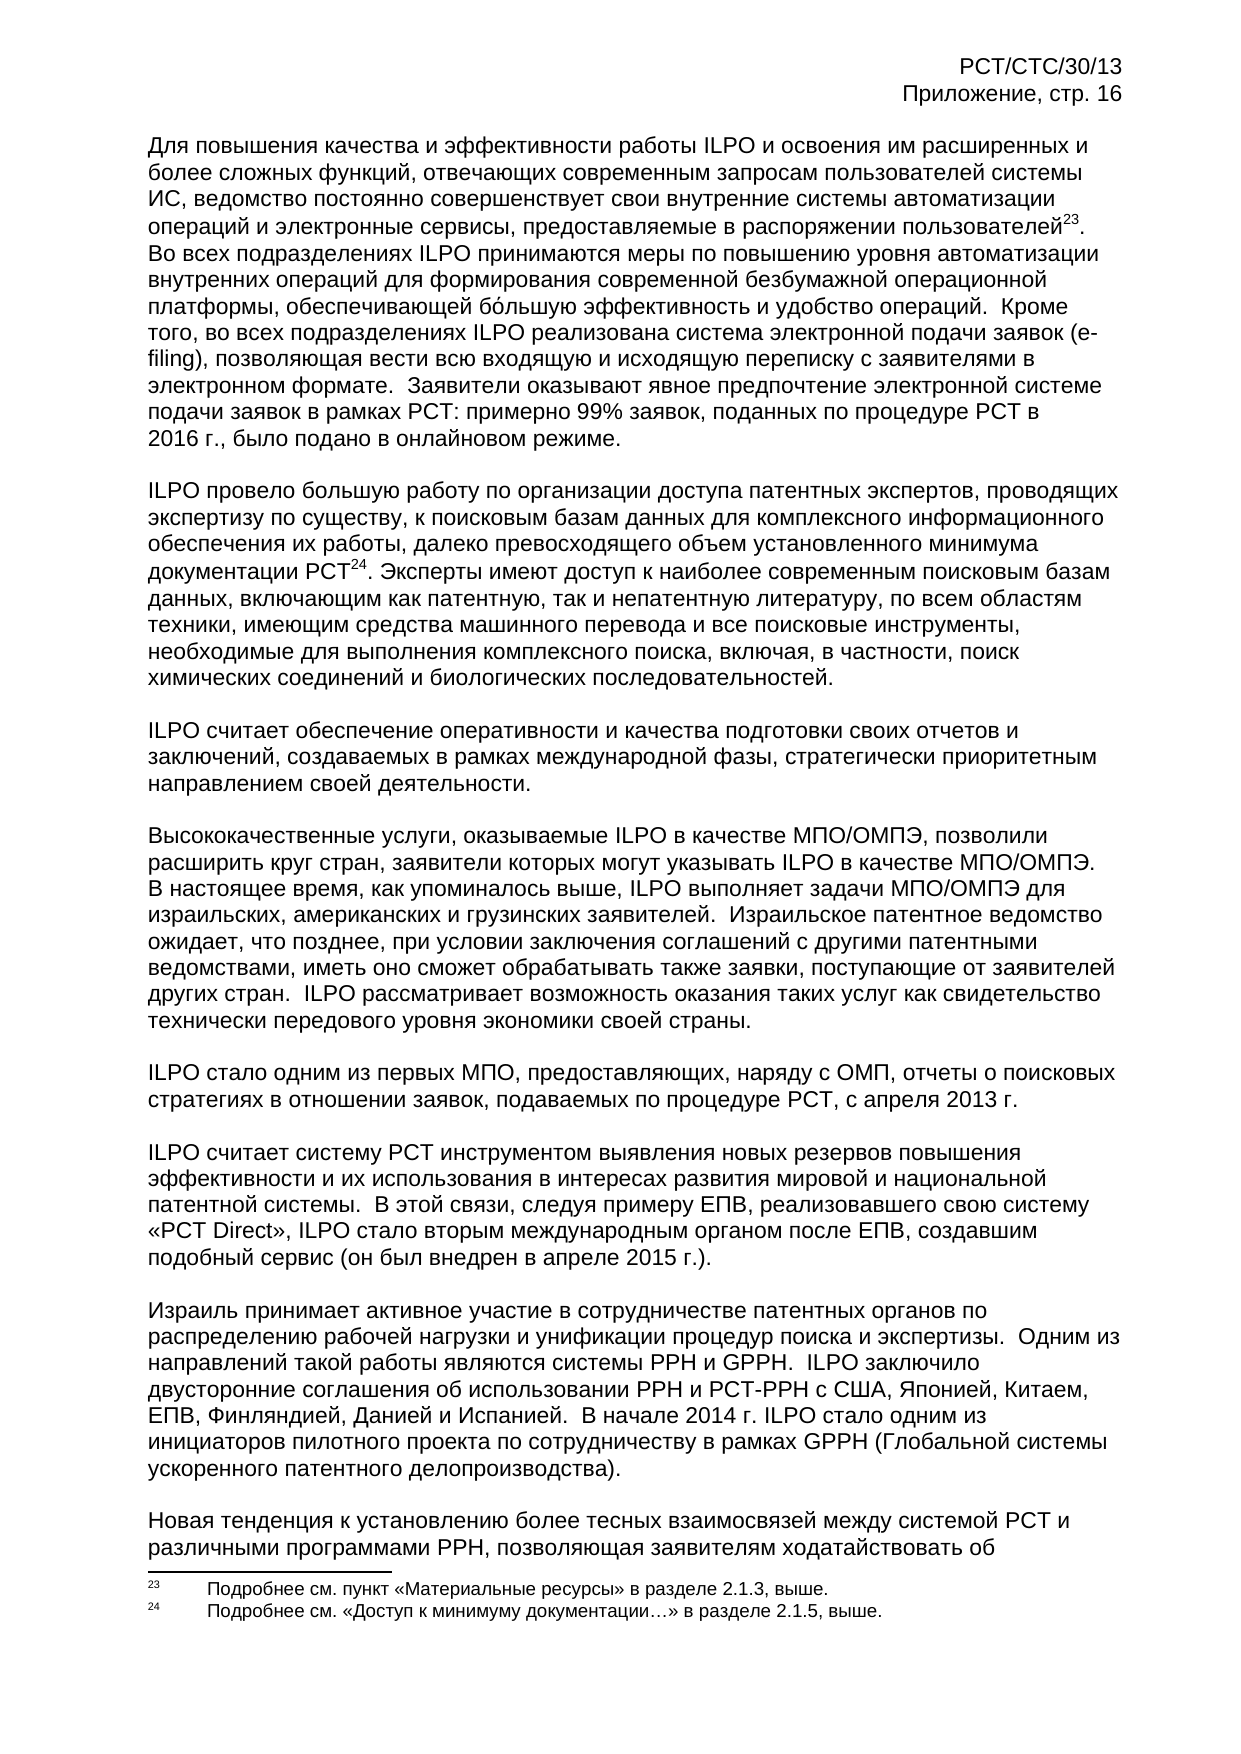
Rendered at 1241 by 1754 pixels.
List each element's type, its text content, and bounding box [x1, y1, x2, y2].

text ILPO считает обеспечение оперативности и качества подготовки своих отчетов и заключений, создаваемых в рамках международной фазы, стратегически приоритетным направлением своей деятельности. [148, 717, 1122, 796]
text ILPO провело большую работу по организации доступа патентных экспертов, проводящих экспертизу по существу, к поисковым базам данных для комплексного информационного обеспечения их работы, далеко превосходящего объем установленного минимума документации PCT. Эксперты имеют доступ к наиболее современным поисковым базам данных, включающим как патентную, так и непатентную литературу, по всем областям техники, имеющим средства машинного перевода и все поисковые инструменты, необходимые для выполнения комплексного поиска, включая, в частности, поиск химических соединений и биологических последовательностей. [148, 477, 1122, 690]
text ILPO стало одним из первых МПО, предоставляющих, наряду с ОМП, отчеты о поисковых стратегиях в отношении заявок, подаваемых по процедуре PCT, с апреля 2013 г. [148, 1059, 1122, 1112]
text ILPO считает систему PCT инструментом выявления новых резервов повышения эффективности и их использования в интересах развития мировой и национальной патентной системы. В этой связи, следуя примеру ЕПВ, реализовавшего свою систему «PCT Direct», ILPO стало вторым международным органом после ЕПВ, создавшим подобный сервис (он был внедрен в апреле 2015 г.). [148, 1138, 1122, 1270]
text Высококачественные услуги, оказываемые ILPO в качестве МПО/ОМПЭ, позволили расширить круг стран, заявители которых могут указывать ILPO в качестве МПО/ОМПЭ. В настоящее время, как упоминалось выше, ILPO выполняет задачи МПО/ОМПЭ для израильских, американских и грузинских заявителей. Израильское патентное ведомство ожидает, что позднее, при условии заключения соглашений с другими патентными ведомствами, иметь оно сможет обрабатывать также заявки, поступающие от заявителей других стран. ILPO рассматривает возможность оказания таких услуг как свидетельство технически передового уровня экономики своей страны. [148, 822, 1122, 1033]
text Для повышения качества и эффективности работы ILPO и освоения им расширенных и более сложных функций, отвечающих современным запросам пользователей системы ИС, ведомство постоянно совершенствует свои внутренние системы автоматизации операций и электронные сервисы, предоставляемые в распоряжении пользователей. Во всех подразделениях ILPO принимаются меры по повышению уровня автоматизации внутренних операций для формирования современной безбумажной операционной платформы, обеспечивающей бόльшую эффективность и удобство операций. Кроме того, во всех подразделениях ILPO реализована система электронной подачи заявок (e-filing), позволяющая вести всю входящую и исходящую переписку с заявителями в электронном формате. Заявители оказывают явное предпочтение электронной системе подачи заявок в рамках PCT: примерно 99% заявок, поданных по процедуре РСТ в 2016 г., было подано в онлайновом режиме. [148, 132, 1122, 451]
text Израиль принимает активное участие в сотрудничестве патентных органов по распределению рабочей нагрузки и унификации процедур поиска и экспертизы. Одним из направлений такой работы являются системы PPH и GPPH. ILPO заключило двусторонние соглашения об использовании PPH и PCT-PPH с США, Японией, Китаем, ЕПВ, Финляндией, Данией и Испанией. В начале 2014 г. ILPO стало одним из инициаторов пилотного проекта по сотрудничеству в рамках GPPH (Глобальной системы ускоренного патентного делопроизводства). [148, 1297, 1122, 1481]
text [148, 1507, 1122, 1560]
